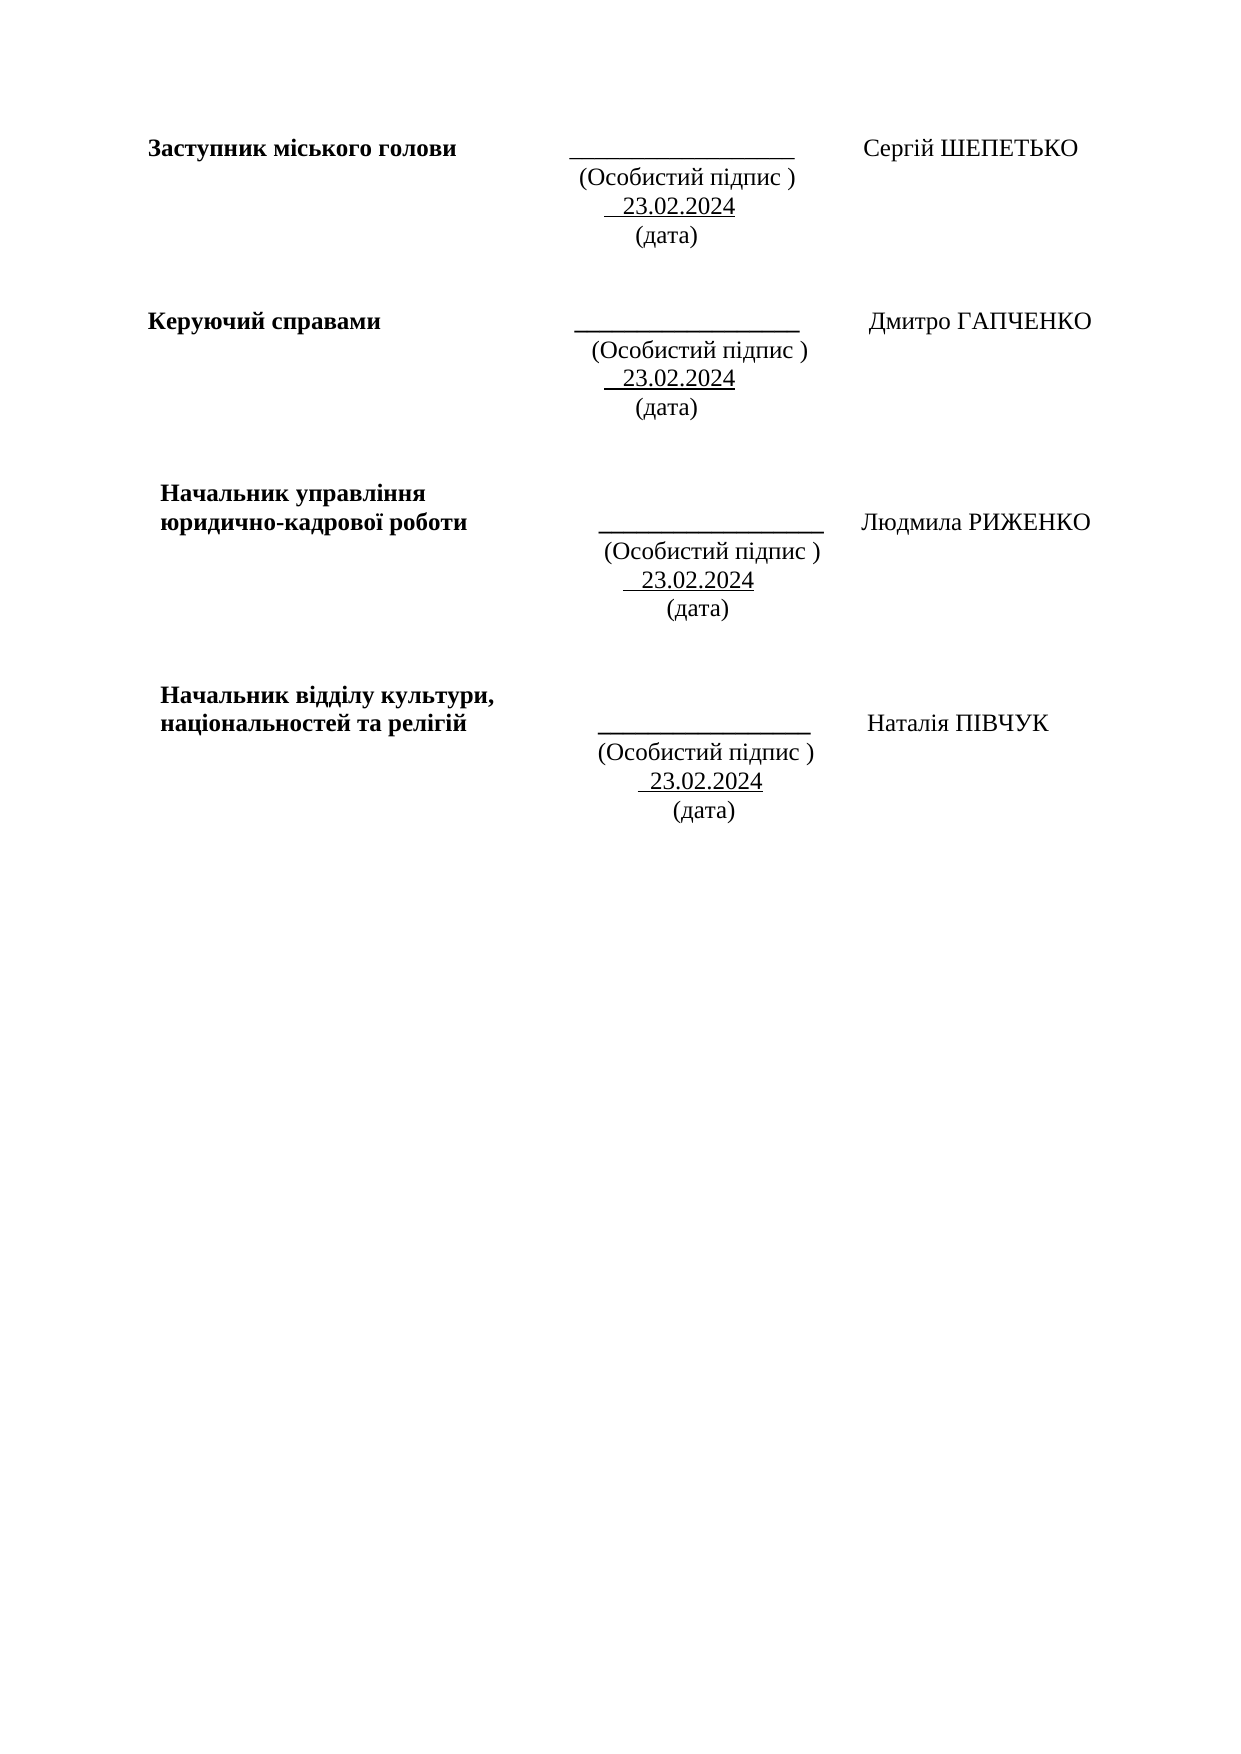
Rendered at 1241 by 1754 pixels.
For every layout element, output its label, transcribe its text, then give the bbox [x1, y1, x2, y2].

text (Особистий підпис ) [148, 536, 1152, 565]
text 23.02.2024 [148, 565, 1152, 593]
text Заступник міського голови __________________ Сергій ШЕПЕТЬКО [148, 133, 1152, 162]
text (дата) [148, 392, 1152, 421]
text національностей та релігій _________________ Наталія ПІВЧУК [148, 708, 1152, 737]
text (дата) [148, 795, 1152, 823]
text 23.02.2024 [148, 766, 1152, 795]
text (Особистий підпис ) [148, 737, 1152, 766]
text (дата) [148, 220, 1152, 248]
text 23.02.2024 [148, 191, 1152, 220]
text (Особистий підпис ) [148, 162, 1152, 191]
text Начальник відділу культури, [148, 680, 1152, 708]
text Начальник управління [148, 478, 1152, 507]
text 23.02.2024 [148, 363, 1152, 392]
text (дата) [148, 593, 1152, 622]
text Керуючий справами __________________ Дмитро ГАПЧЕНКО [148, 306, 1152, 335]
text (Особистий підпис ) [148, 335, 1152, 363]
text юридично-кадрової роботи __________________ Людмила РИЖЕНКО [148, 507, 1152, 536]
